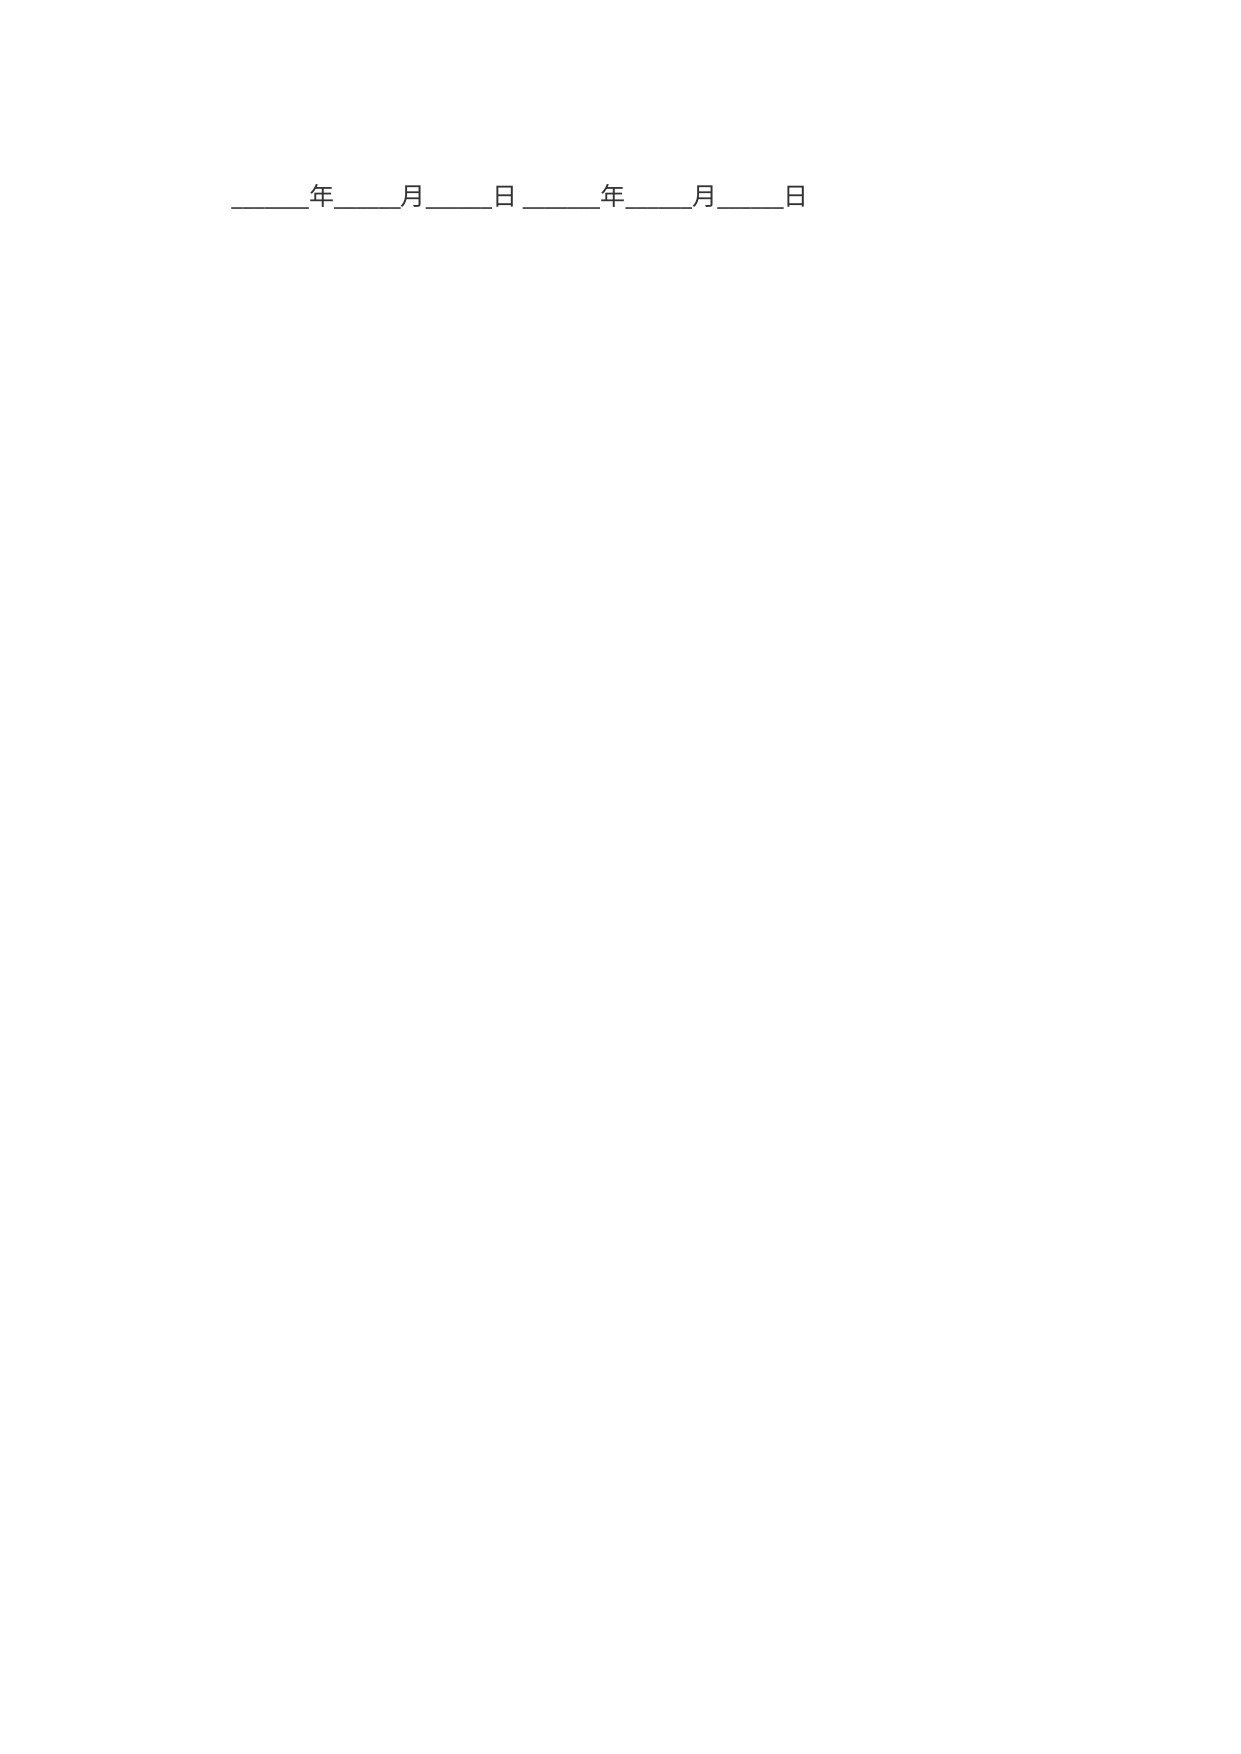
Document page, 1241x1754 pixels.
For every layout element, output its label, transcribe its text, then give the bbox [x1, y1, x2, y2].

text _______年______月______日 _______年______月______日 [187, 162, 1053, 227]
